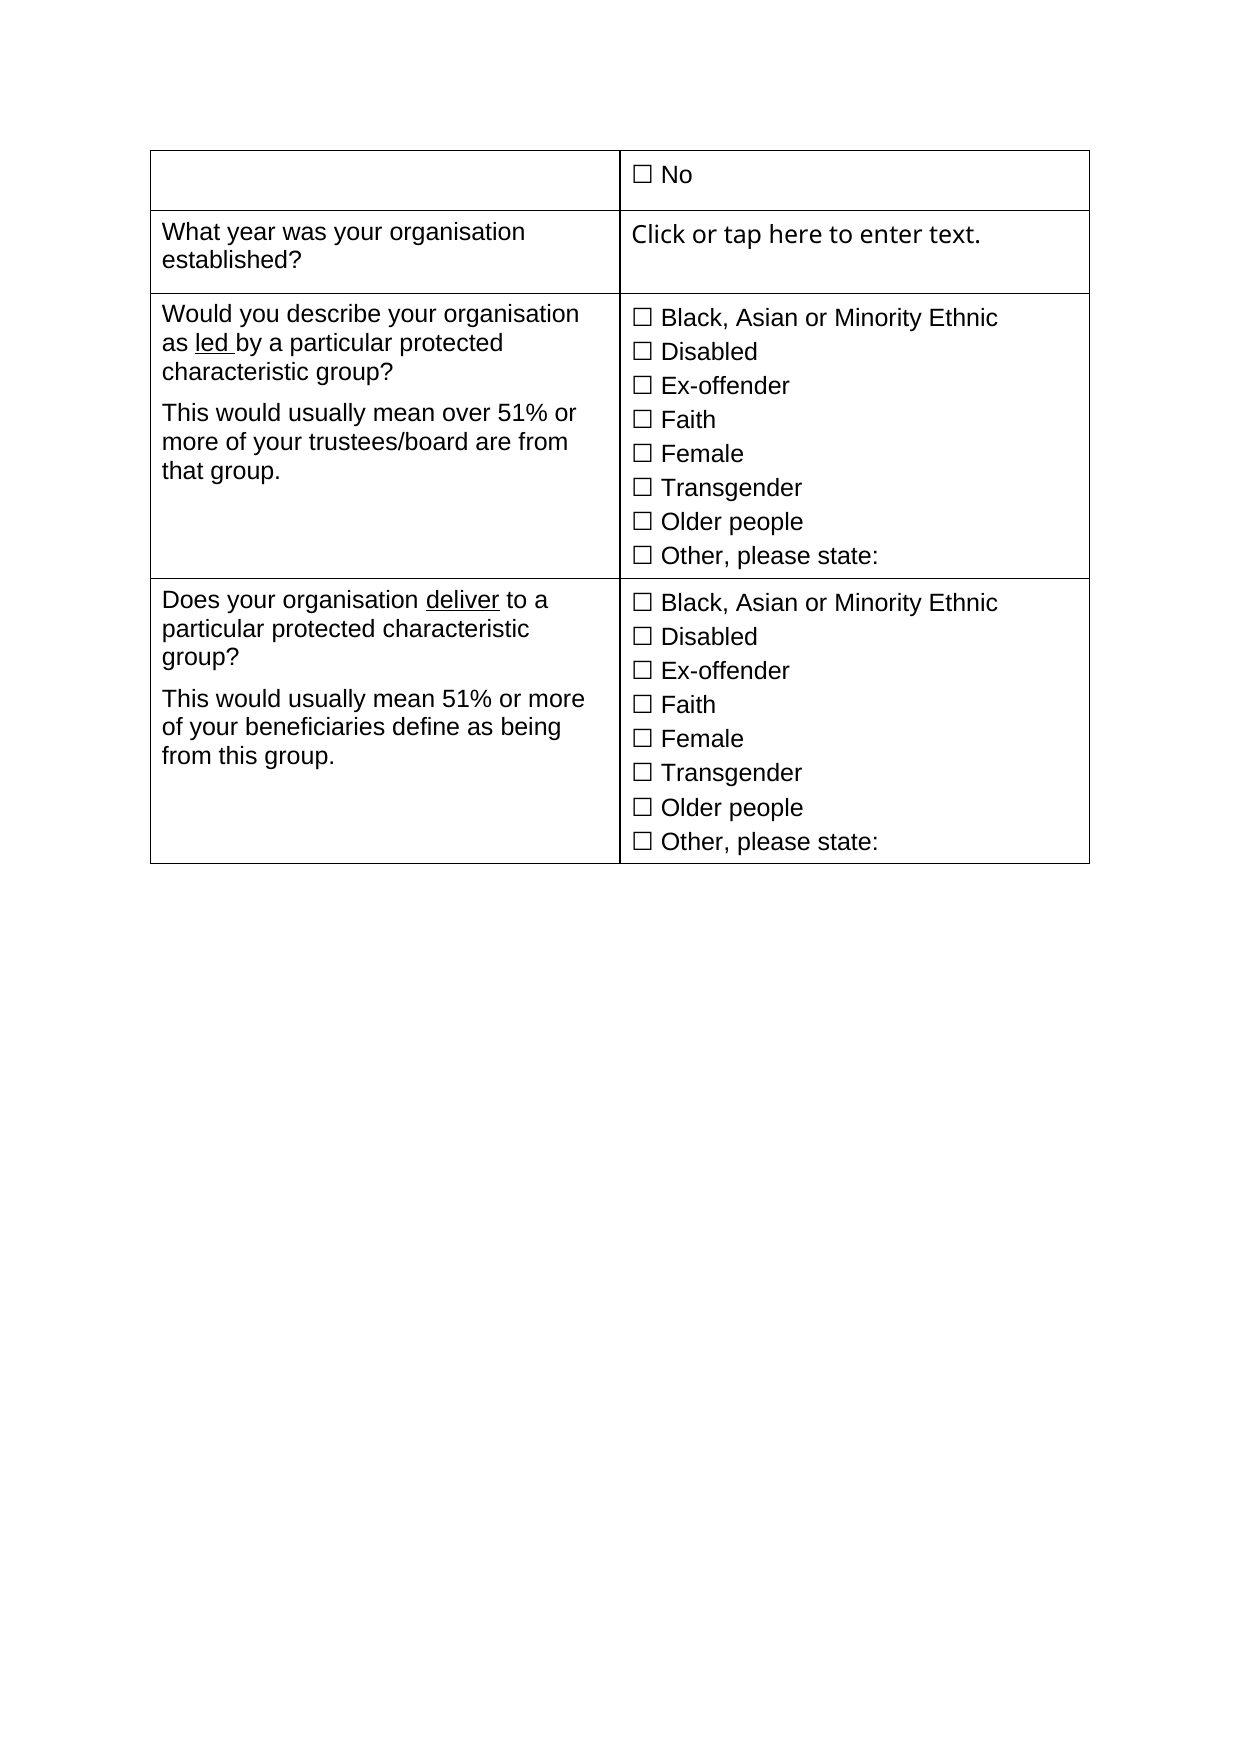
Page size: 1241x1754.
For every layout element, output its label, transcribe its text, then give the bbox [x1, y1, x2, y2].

table_cell Black, Asian or Minority Ethnic Disabled Ex-offender Faith Female Transgender Older people Other, please state: [621, 579, 1089, 863]
table_cell Black, Asian or Minority Ethnic Disabled Ex-offender Faith Female Transgender Older people Other, please state: [621, 294, 1089, 578]
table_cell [621, 151, 1089, 209]
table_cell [151, 151, 619, 209]
table_cell Does your organisation deliver to a particular protected characteristic group? This would usually mean 51% or more of your beneficiaries define as being from this group. [151, 579, 619, 863]
table_cell Would you describe your organisation as led by a particular protected characteristic group? This would usually mean over 51% or more of your trustees/board are from that group. [151, 294, 619, 578]
table_cell What year was your organisation established? [151, 211, 619, 292]
